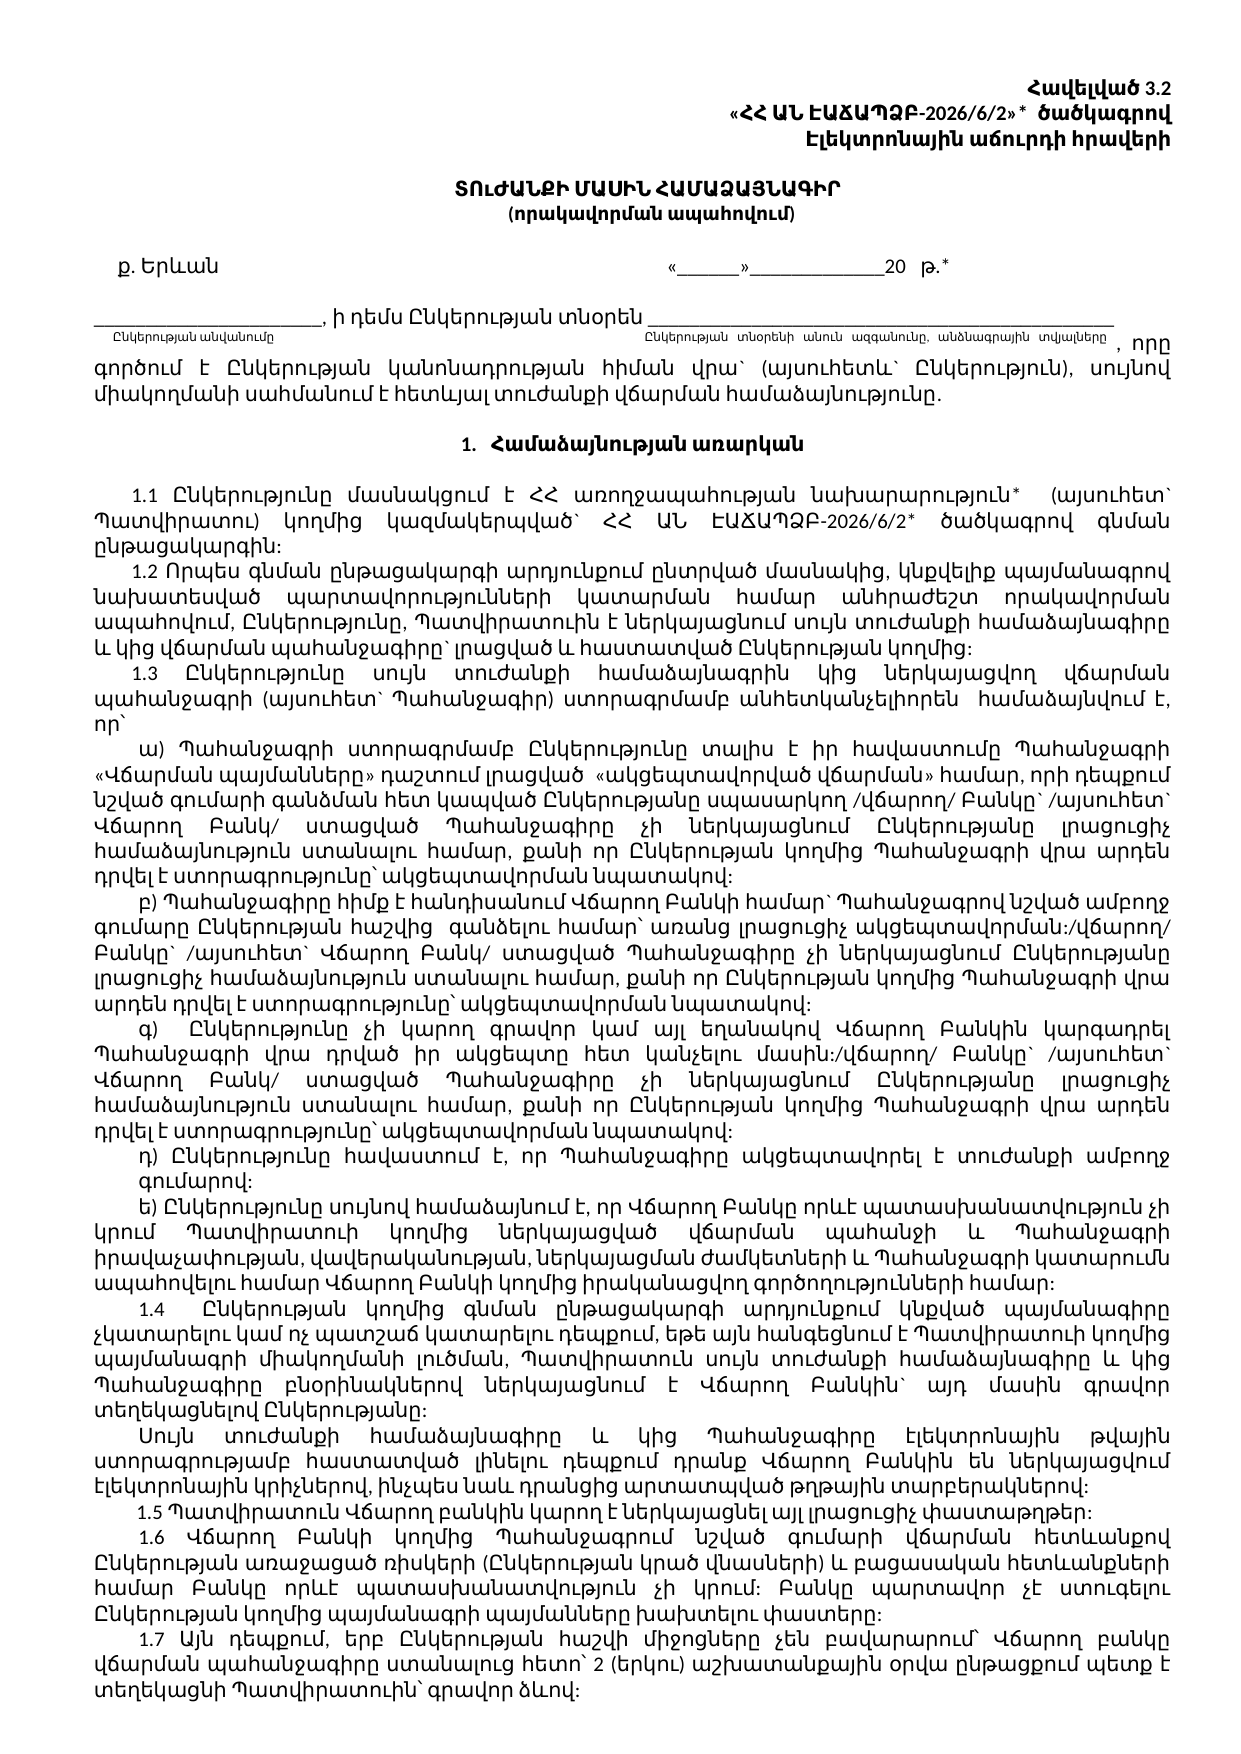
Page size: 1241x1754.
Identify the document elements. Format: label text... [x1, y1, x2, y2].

text ք. Երևան «______»_____________20 թ.* [94, 254, 1171, 279]
text 1.3 Ընկերությունը սույն տուժանքի համաձայնագրին կից ներկայացվող վճարման պահանջագրի (այսուհետ` Պահանջագիր) ստորագրմամբ անհետկանչելիորեն համաձայնվում է, որ՝ [94, 660, 1171, 737]
text 1.1 Ընկերությունը մասնակցում է ՀՀ առողջապահության նախարարություն* (այսուհետ` Պատվիրատու) կողմից կազմակերպված` ՀՀ ԱՆ ԷԱՃԱՊՁԲ-2026/6/2* ծածկագրով գնման ընթացակարգին: [94, 482, 1171, 559]
text ա) Պահանջագրի ստորագրմամբ Ընկերությունը տալիս է իր հավաստումը Պահանջագրի «Վճարման պայմանները» դաշտում լրացված «ակցեպտավորված վճարման» համար, որի դեպքում նշված գումարի գանձման հետ կապված Ընկերությանը սպասարկող /վճարող/ Բանկը` /այսուհետ` Վճարող Բանկ/ ստացված Պահանջագիրը չի ներկայացնում Ընկերությանը լրացուցիչ համաձայնություն ստանալու համար, քանի որ Ընկերության կողմից Պահանջագրի վրա արդեն դրվել է ստորագրությունը՝ ակցեպտավորման նպատակով: [94, 737, 1171, 889]
text դ) Ընկերությունը հավաստում է, որ Պահանջագիրը ակցեպտավորել է տուժանքի ամբողջ գումարով: [138, 1143, 1171, 1194]
text (որակավորման ապահովում) [94, 202, 1171, 225]
text Էլեկտրոնային աճուրդի հրավերի [94, 126, 1171, 151]
text բ) Պահանջագիրը հիմք է հանդիսանում Վճարող Բանկի համար` Պահանջագրով նշված ամբողջ գումարը Ընկերության հաշվից գանձելու համար՝ առանց լրացուցիչ ակցեպտավորման:/վճարող/ Բանկը` /այսուհետ` Վճարող Բանկ/ ստացված Պահանջագիրը չի ներկայացնում Ընկերությանը լրացուցիչ համաձայնություն ստանալու համար, քանի որ Ընկերության կողմից Պահանջագրի վրա արդեն դրվել է ստորագրությունը՝ ակցեպտավորման նպատակով: [94, 889, 1171, 1016]
text ե) Ընկերությունը սույնով համաձայնում է, որ Վճարող Բանկը որևէ պատասխանատվություն չի կրում Պատվիրատուի կողմից ներկայացված վճարման պահանջի և Պահանջագրի իրավաչափության, վավերականության, ներկայացման ժամկետների և Պահանջագրի կատարումն ապահովելու համար Վճարող Բանկի կողմից իրականացվող գործողությունների համար: [94, 1194, 1171, 1296]
text Սույն տուժանքի համաձայնագիրը և կից Պահանջագիրը էլեկտրոնային թվային ստորագրությամբ հաստատված լինելու դեպքում դրանք Վճարող Բանկին են ներկայացվում էլեկտրոնային կրիչներով, ինչպես նաև դրանցից արտատպված թղթային տարբերակներով: [94, 1423, 1171, 1499]
text 1.4 Ընկերության կողմից գնման ընթացակարգի արդյունքում կնքված պայմանագիրը չկատարելու կամ ոչ պատշաճ կատարելու դեպքում, եթե այն հանգեցնում է Պատվիրատուի կողմից պայմանագրի միակողմանի լուծման, Պատվիրատուն սույն տուժանքի համաձայնագիրը և կից Պահանջագիրը բնօրինակներով ներկայացնում է Վճարող Բանկին` այդ մասին գրավոր տեղեկացնելով Ընկերությանը: [94, 1296, 1171, 1423]
text Ընկերության անվանումը Ընկերության տնօրենի անուն ազգանունը, անձնագրային տվյալները , որը գործում է Ընկերության կանոնադրության հիման վրա` (այսուհետև` Ընկերություն), սույնով միակողմանի սահմանում է հետևյալ տուժանքի վճարման համաձայնությունը. [94, 330, 1171, 406]
text Հավելված 3.2 [94, 75, 1171, 100]
text 1.7 Այն դեպքում, երբ Ընկերության հաշվի միջոցները չեն բավարարում՝ Վճարող բանկը վճարման պահանջագիրը ստանալուց հետո՝ 2 (երկու) աշխատանքային օրվա ընթացքում պետք է տեղեկացնի Պատվիրատուին՝ գրավոր ձևով: [94, 1626, 1171, 1702]
text 1.5 Պատվիրատուն Վճարող բանկին կարող է ներկայացնել այլ լրացուցիչ փաստաթղթեր: [94, 1499, 1171, 1524]
text ______________________, ի դեմս Ընկերության տնօրեն _____________________________________________ [94, 304, 1171, 330]
text գ) Ընկերությունը չի կարող գրավոր կամ այլ եղանակով Վճարող Բանկին կարգադրել Պահանջագրի վրա դրված իր ակցեպտը հետ կանչելու մասին:/վճարող/ Բանկը` /այսուհետ` Վճարող Բանկ/ ստացված Պահանջագիրը չի ներկայացնում Ընկերությանը լրացուցիչ համաձայնություն ստանալու համար, քանի որ Ընկերության կողմից Պահանջագրի վրա արդեն դրվել է ստորագրությունը՝ ակցեպտավորման նպատակով: [94, 1016, 1171, 1143]
text «ՀՀ ԱՆ ԷԱՃԱՊՁԲ-2026/6/2»* ծածկագրով [94, 100, 1171, 126]
text 1.6 Վճարող Բանկի կողմից Պահանջագրում նշված գումարի վճարման հետևանքով Ընկերության առաջացած ռիսկերի (Ընկերության կրած վնասների) և բացասական հետևանքների համար Բանկը որևէ պատասխանատվություն չի կրում: Բանկը պարտավոր չէ ստուգելու Ընկերության կողմից պայմանագրի պայմանները խախտելու փաստերը: [94, 1524, 1171, 1626]
text ՏՈւԺԱՆՔԻ ՄԱՍԻՆ ՀԱՄԱՁԱՅՆԱԳԻՐ [94, 177, 1171, 202]
text 1.2 Որպես գնման ընթացակարգի արդյունքում ընտրված մասնակից, կնքվելիք պայմանագրով նախատեսված պարտավորությունների կատարման համար անհրաժեշտ որակավորման ապահովում, Ընկերությունը, Պատվիրատուին է ներկայացնում սույն տուժանքի համաձայնագիրը և կից վճարման պահանջագիրը` լրացված և հաստատված Ընկերության կողմից: [94, 559, 1171, 660]
text 1. Համաձայնության առարկան [94, 432, 1171, 457]
